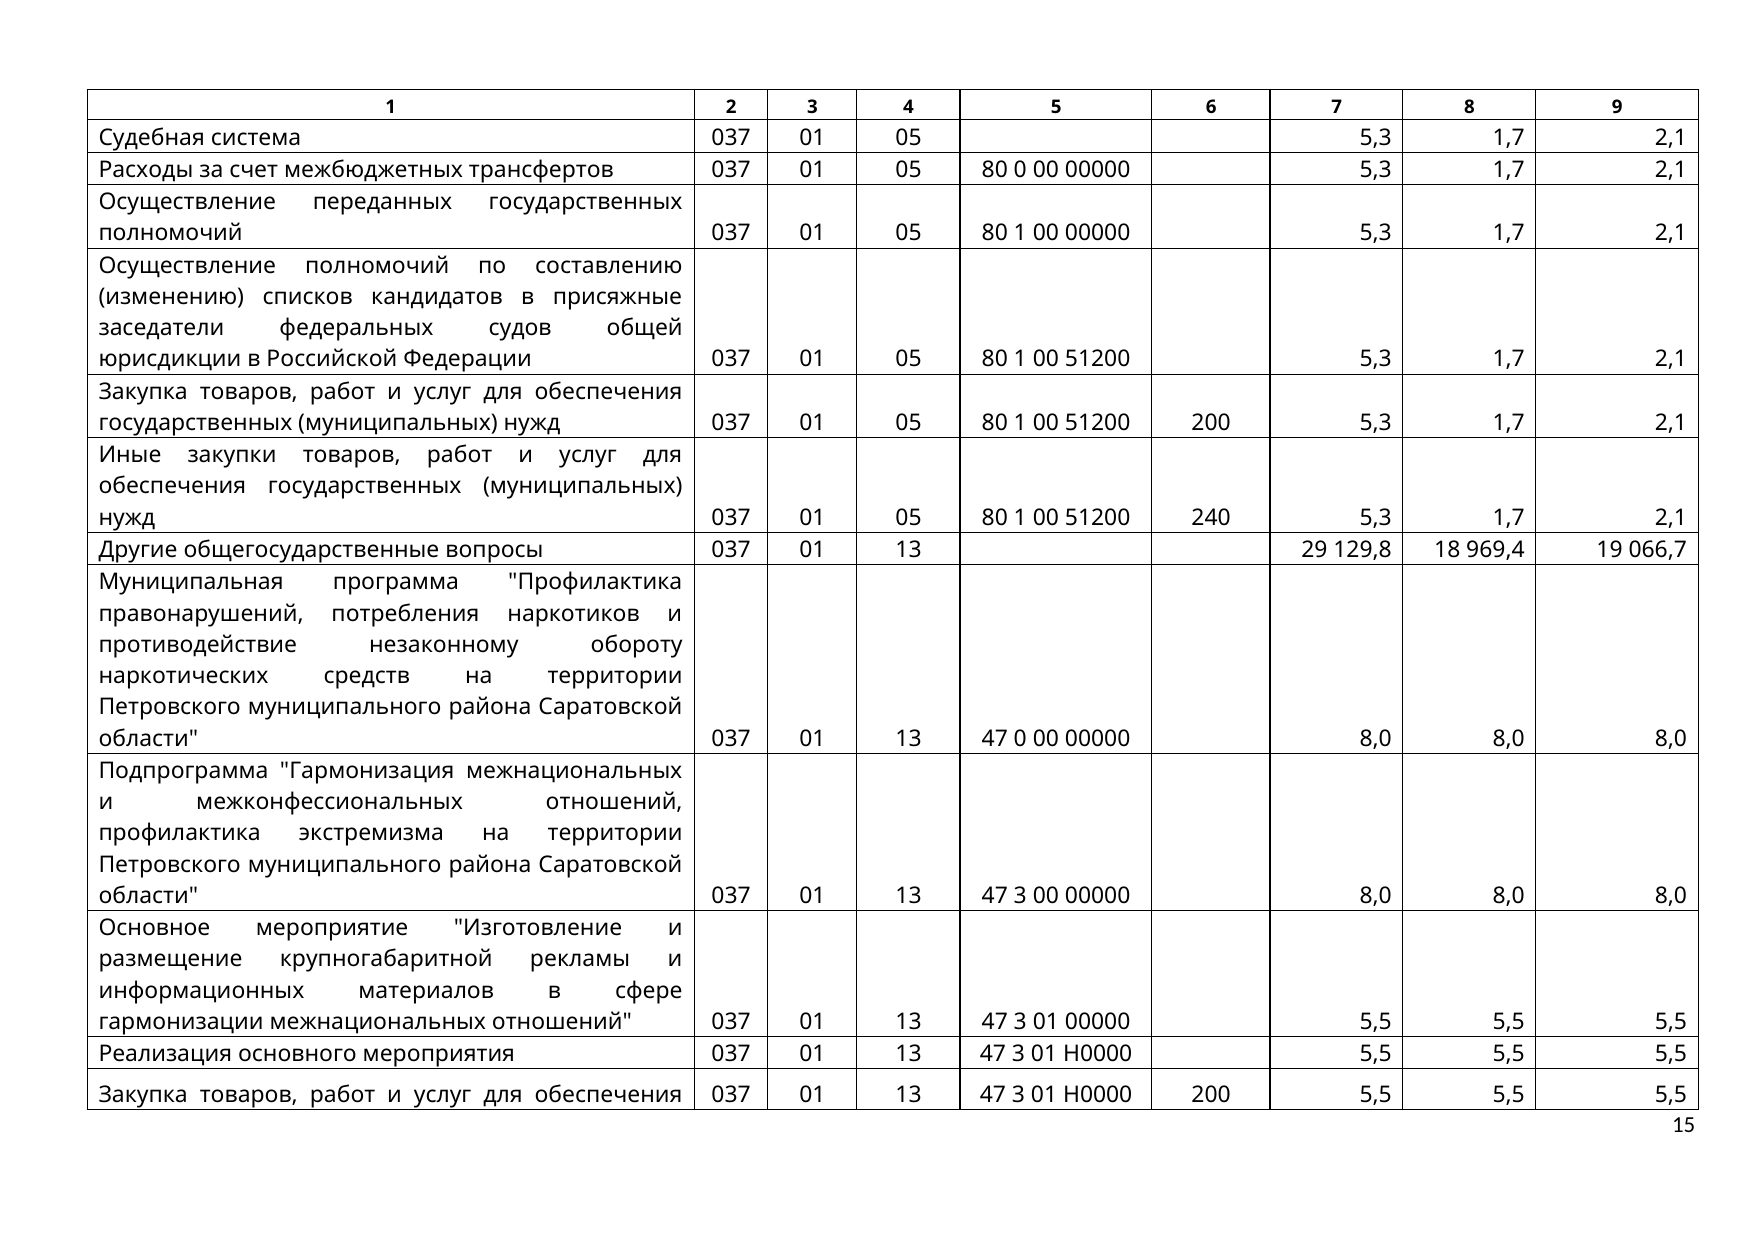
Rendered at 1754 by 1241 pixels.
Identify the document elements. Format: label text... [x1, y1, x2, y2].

table_cell 01 [768, 185, 856, 247]
table_cell 01 [768, 438, 856, 532]
table_cell 2,1 [1536, 375, 1698, 437]
table_cell 01 [768, 249, 856, 373]
table_cell 5,5 [1271, 1037, 1402, 1068]
table_cell [1152, 565, 1269, 753]
table_header 9 [1536, 90, 1698, 119]
table_cell Осуществление полномочий по составлению (изменению) списков кандидатов в присяжные заседатели федеральных судов общей юрисдикции в Российской Федерации [88, 249, 694, 373]
table_header 8 [1403, 90, 1535, 119]
table_cell 037 [695, 438, 767, 532]
table_cell 80 1 00 51200 [961, 438, 1151, 532]
table_cell 200 [1152, 1069, 1269, 1109]
table_cell 2,1 [1536, 120, 1698, 152]
table_cell 5,3 [1271, 153, 1402, 184]
table_cell Муниципальная программа "Профилактика правонарушений, потребления наркотиков и противодействие незаконному обороту наркотических средств на территории Петровского муниципального района Саратовской области" [88, 565, 694, 753]
table_cell 2,1 [1536, 153, 1698, 184]
table_cell 1,7 [1403, 375, 1535, 437]
table_cell 5,5 [1271, 911, 1402, 1036]
table_cell 01 [768, 754, 856, 910]
table_cell Реализация основного мероприятия [88, 1037, 694, 1068]
table_cell [1152, 120, 1269, 152]
table_cell Закупка товаров, работ и услуг для обеспечения государственных (муниципальных) нужд [88, 375, 694, 437]
table_header 4 [857, 90, 959, 119]
table_header 1 [88, 90, 694, 119]
table_cell 13 [857, 1069, 959, 1109]
table_cell [1152, 185, 1269, 247]
table_cell 13 [857, 533, 959, 564]
table_cell 8,0 [1403, 565, 1535, 753]
table_cell Подпрограмма "Гармонизация межнациональных и межконфессиональных отношений, профилактика экстремизма на территории Петровского муниципального района Саратовской области" [88, 754, 694, 910]
table_cell 80 1 00 51200 [961, 249, 1151, 373]
table_cell [961, 120, 1151, 152]
table_cell 1,7 [1403, 153, 1535, 184]
table_cell 5,3 [1271, 249, 1402, 373]
table_header 3 [768, 90, 856, 119]
table_cell 01 [768, 565, 856, 753]
table_cell 037 [695, 911, 767, 1036]
table_header 6 [1152, 90, 1269, 119]
table_cell 037 [695, 565, 767, 753]
table_cell 5,5 [1403, 1069, 1535, 1109]
table_header 7 [1271, 90, 1402, 119]
table_cell 5,3 [1271, 185, 1402, 247]
table_cell 80 1 00 51200 [961, 375, 1151, 437]
table_header 2 [695, 90, 767, 119]
table_cell 13 [857, 1037, 959, 1068]
table_cell 01 [768, 1037, 856, 1068]
table_cell 037 [695, 153, 767, 184]
table_cell 5,3 [1271, 375, 1402, 437]
table_cell 05 [857, 153, 959, 184]
table_cell Другие общегосударственные вопросы [88, 533, 694, 564]
table_cell 47 0 00 00000 [961, 565, 1151, 753]
table_cell 1,7 [1403, 438, 1535, 532]
table_cell 05 [857, 120, 959, 152]
table_cell 80 0 00 00000 [961, 153, 1151, 184]
table_cell Иные закупки товаров, работ и услуг для обеспечения государственных (муниципальных) нужд [88, 438, 694, 532]
table_cell 05 [857, 249, 959, 373]
table_cell [1152, 153, 1269, 184]
table_cell 8,0 [1271, 754, 1402, 910]
table_cell 2,1 [1536, 185, 1698, 247]
table_cell 037 [695, 375, 767, 437]
table_cell 01 [768, 375, 856, 437]
table_cell 5,5 [1403, 911, 1535, 1036]
table_cell Осуществление переданных государственных полномочий [88, 185, 694, 247]
table_cell 5,5 [1536, 1037, 1698, 1068]
table_cell 037 [695, 249, 767, 373]
table_cell 2,1 [1536, 438, 1698, 532]
table_cell 29 129,8 [1271, 533, 1402, 564]
table_cell 05 [857, 438, 959, 532]
table_cell Расходы за счет межбюджетных трансфертов [88, 153, 694, 184]
table_cell 01 [768, 911, 856, 1036]
table_cell 8,0 [1536, 565, 1698, 753]
table_cell 037 [695, 1069, 767, 1109]
table_cell 5,5 [1403, 1037, 1535, 1068]
table_cell 47 3 01 00000 [961, 911, 1151, 1036]
table_cell 1,7 [1403, 249, 1535, 373]
table_cell 19 066,7 [1536, 533, 1698, 564]
table_cell [961, 533, 1151, 564]
table_cell 5,5 [1536, 911, 1698, 1036]
table_cell 8,0 [1536, 754, 1698, 910]
table_cell 01 [768, 120, 856, 152]
table_cell 13 [857, 911, 959, 1036]
table_cell 200 [1152, 375, 1269, 437]
table_cell 47 3 01 Н0000 [961, 1037, 1151, 1068]
table_cell 5,5 [1536, 1069, 1698, 1109]
table_cell 01 [768, 153, 856, 184]
table_cell 5,3 [1271, 120, 1402, 152]
table_cell [1152, 754, 1269, 910]
table_cell 5,5 [1271, 1069, 1402, 1109]
table_cell [1152, 533, 1269, 564]
table_cell 8,0 [1271, 565, 1402, 753]
table_cell 037 [695, 120, 767, 152]
table_cell 1,7 [1403, 120, 1535, 152]
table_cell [88, 1069, 694, 1109]
table_cell 037 [695, 533, 767, 564]
table_cell 5,3 [1271, 438, 1402, 532]
table_cell [1152, 1037, 1269, 1068]
table_cell 1,7 [1403, 185, 1535, 247]
table_cell [1152, 911, 1269, 1036]
table_cell [1152, 249, 1269, 373]
table_cell 13 [857, 754, 959, 910]
table_cell 80 1 00 00000 [961, 185, 1151, 247]
table_cell 13 [857, 565, 959, 753]
table_cell 05 [857, 185, 959, 247]
table_cell 8,0 [1403, 754, 1535, 910]
table_header 5 [961, 90, 1151, 119]
table_cell 47 3 01 Н0000 [961, 1069, 1151, 1109]
table_cell 037 [695, 185, 767, 247]
table_cell Судебная система [88, 120, 694, 152]
table_cell 240 [1152, 438, 1269, 532]
table_cell 2,1 [1536, 249, 1698, 373]
table_cell 037 [695, 754, 767, 910]
table_cell 01 [768, 533, 856, 564]
table_cell 05 [857, 375, 959, 437]
table_cell Основное мероприятие "Изготовление и размещение крупногабаритной рекламы и информационных материалов в сфере гармонизации межнациональных отношений" [88, 911, 694, 1036]
table_cell 47 3 00 00000 [961, 754, 1151, 910]
table_cell 01 [768, 1069, 856, 1109]
table_cell 037 [695, 1037, 767, 1068]
table_cell 18 969,4 [1403, 533, 1535, 564]
